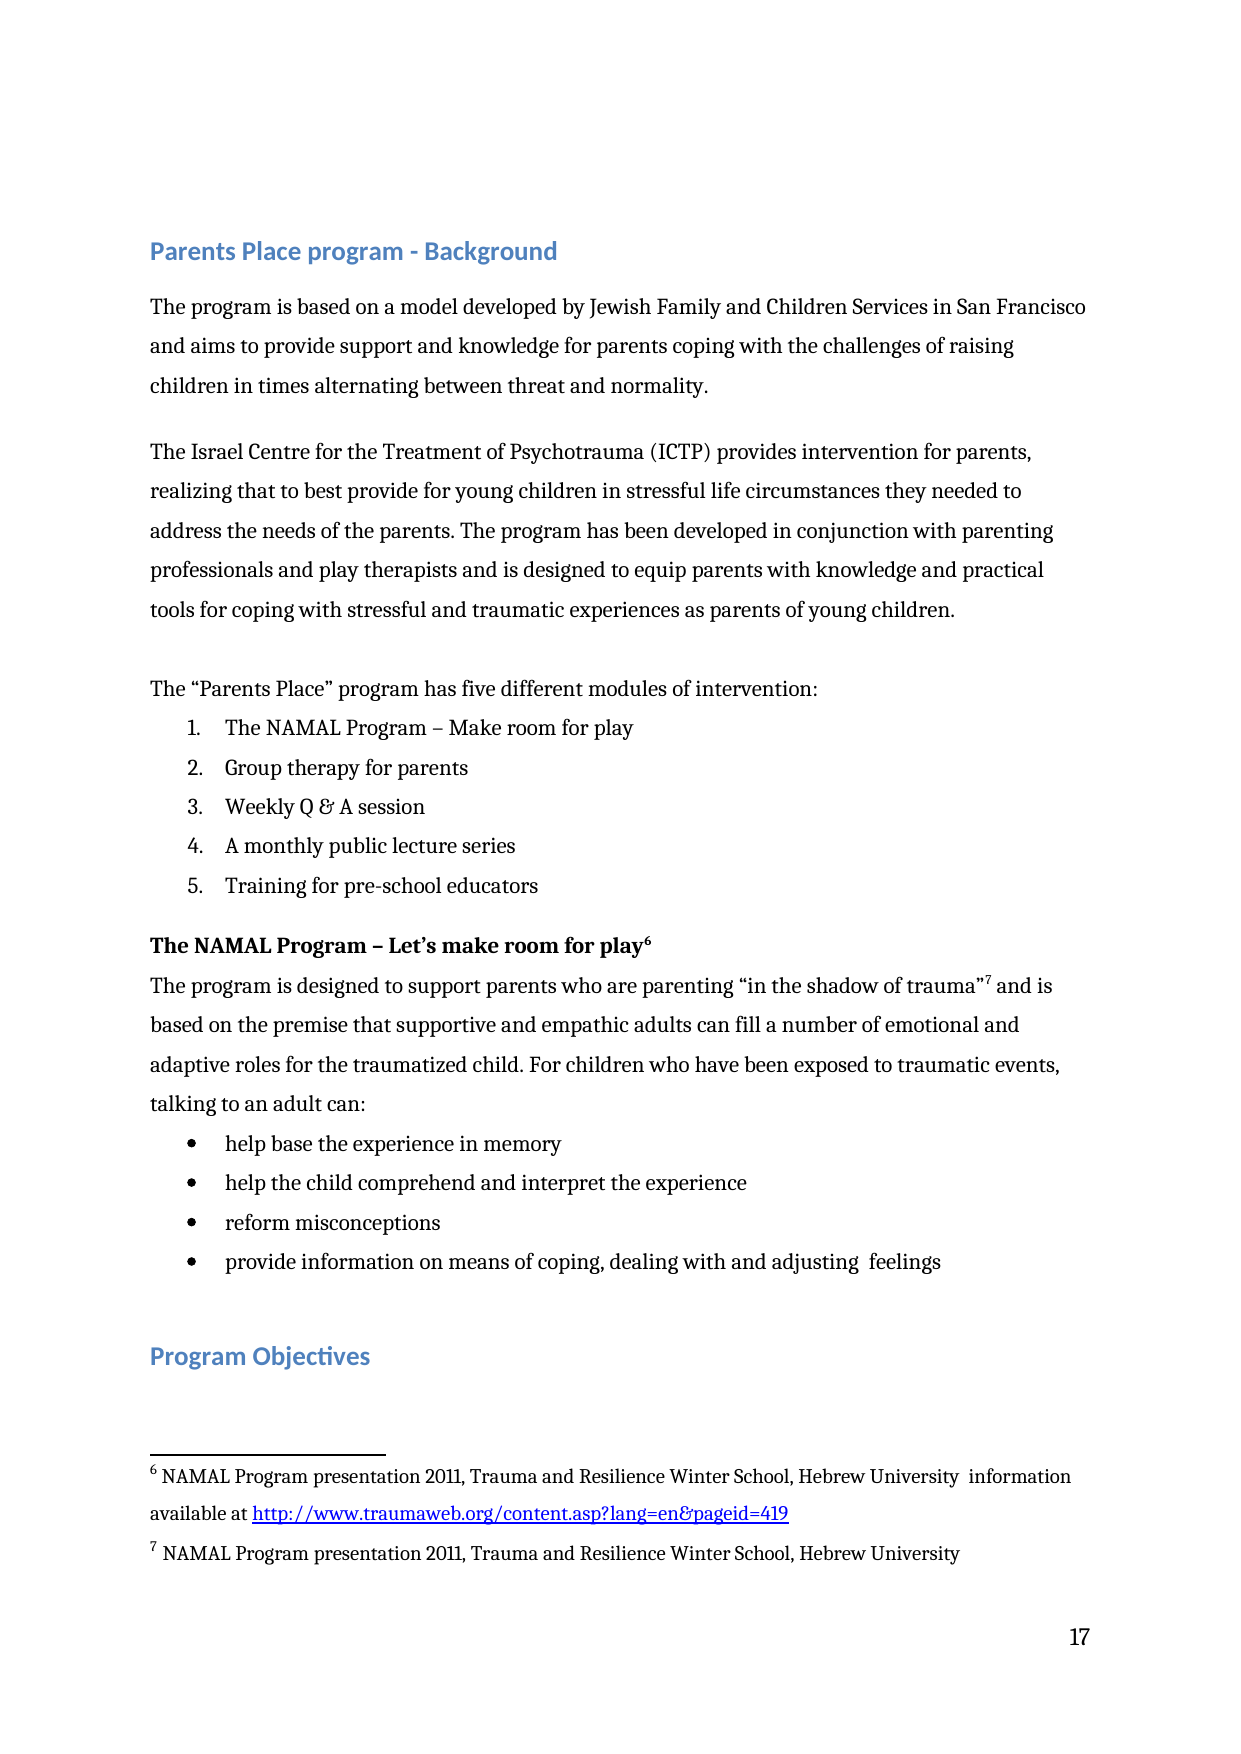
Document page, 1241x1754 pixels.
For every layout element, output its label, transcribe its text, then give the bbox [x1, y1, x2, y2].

text The program is based on a model developed by Jewish Family and Children Services in San Francisco and aims to provide support and knowledge for parents coping with the challenges of raising children in times alternating between threat and normality. [150, 294, 1090, 399]
subtitle Parents Place program - Background [150, 234, 1090, 267]
list Weekly Q & A session [187, 794, 1090, 820]
text The Israel Centre for the Treatment of Psychotrauma (ICTP) provides intervention for parents, realizing that to best provide for young children in stressful life circumstances they needed to address the needs of the parents. The program has been developed in conjunction with parenting professionals and play therapists and is designed to equip parents with knowledge and practical tools for coping with stressful and traumatic experiences as parents of young children. [150, 438, 1090, 623]
list provide information on means of coping, dealing with and adjusting feelings [187, 1249, 1090, 1275]
subtitle Program Objectives [150, 1339, 1090, 1372]
list Group therapy for parents [187, 754, 1090, 781]
text The NAMAL Program – Let’s make room for play [150, 933, 1090, 959]
text The “Parents Place” program has five different modules of intervention: [150, 675, 1090, 702]
list The NAMAL Program – Make room for play [187, 715, 1090, 741]
text The program is designed to support parents who are parenting “in the shadow of trauma” and is based on the premise that supportive and empathic adults can fill a number of emotional and adaptive roles for the traumatized child. For children who have been exposed to traumatic events, talking to an adult can: [150, 973, 1090, 1117]
list Training for pre-school educators [187, 873, 1090, 899]
list help the child comprehend and interpret the experience [187, 1170, 1090, 1196]
list A monthly public lecture series [187, 833, 1090, 860]
list help base the experience in memory [187, 1131, 1090, 1157]
list reform misconceptions [187, 1209, 1090, 1236]
